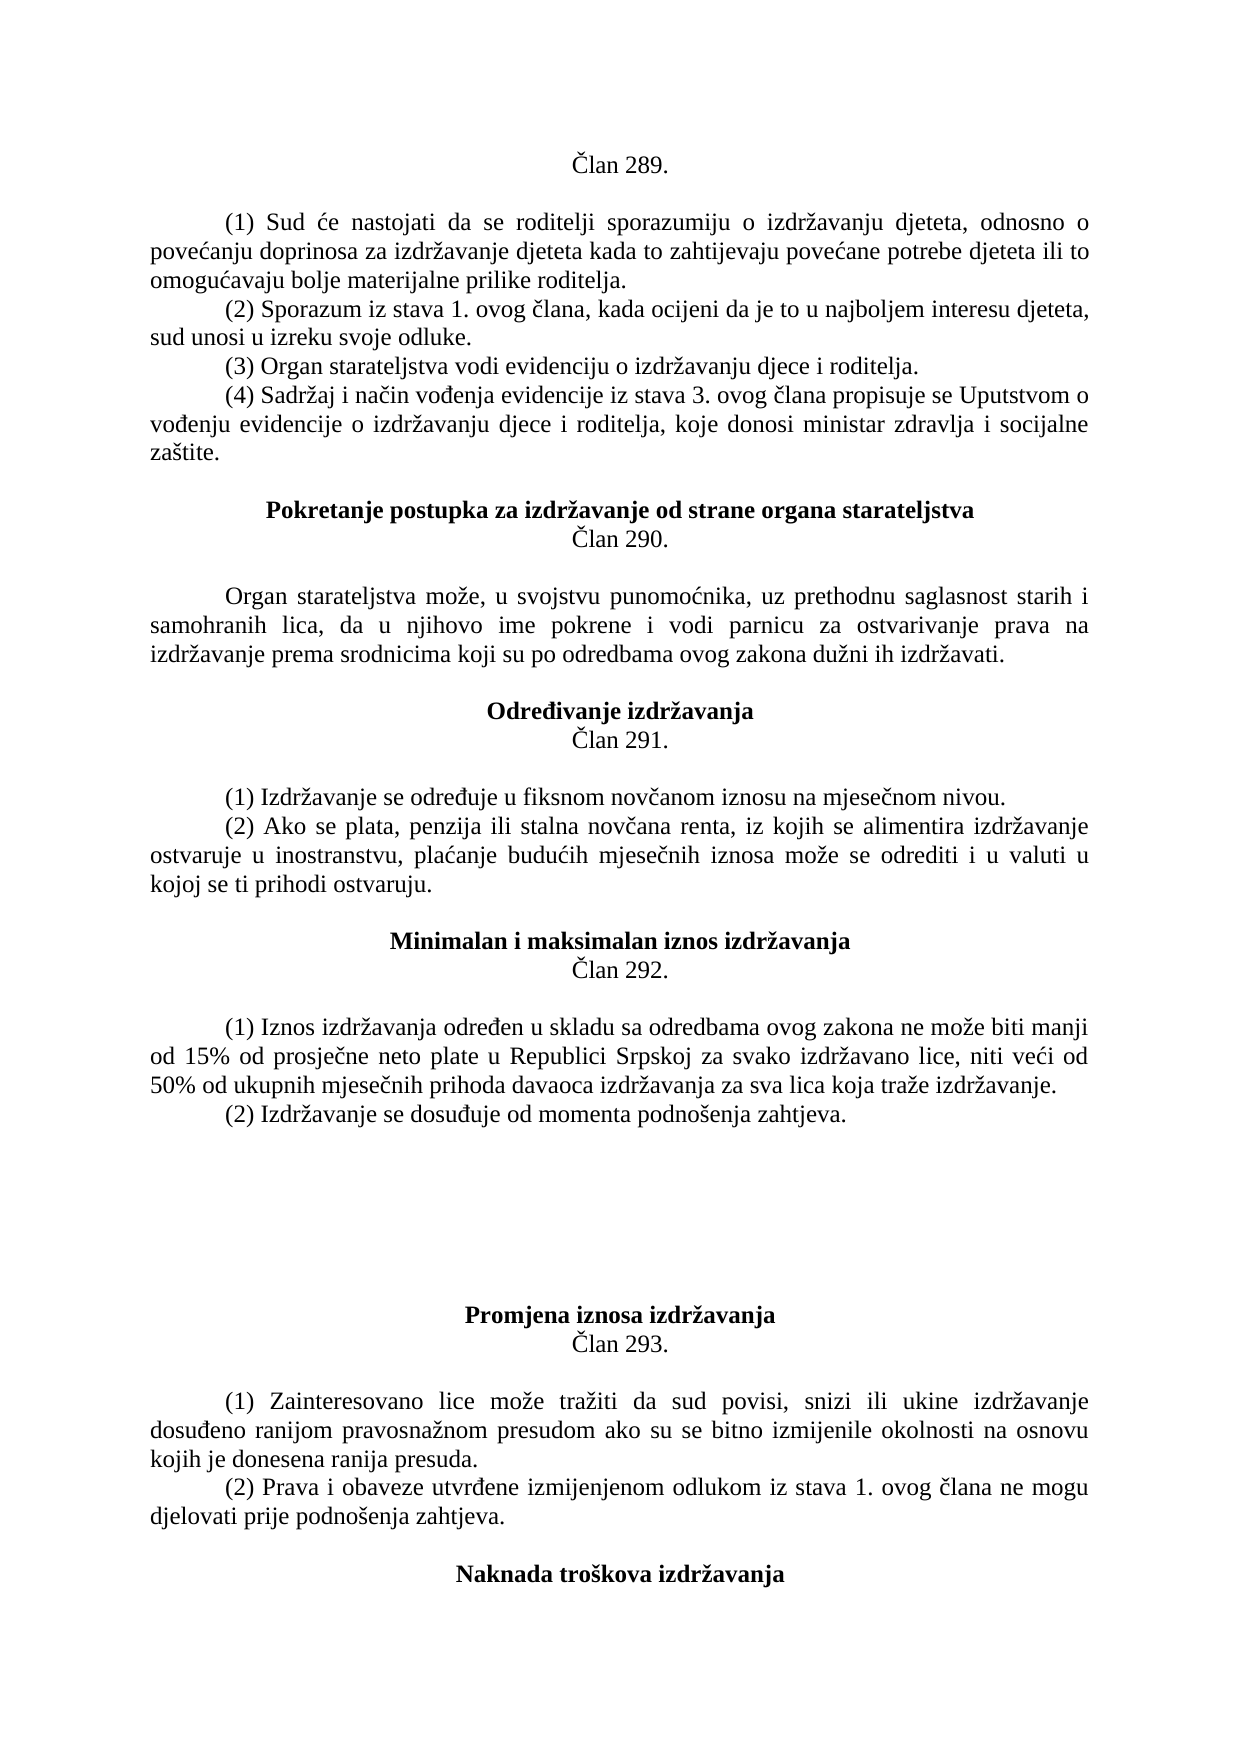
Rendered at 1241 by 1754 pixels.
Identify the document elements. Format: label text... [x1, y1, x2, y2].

text (2) Ako se plata, penzija ili stalna novčana renta, iz kojih se alimentira izdržavanje ostvaruje u inostranstvu, plaćanje budućih mjesečnih iznosa može se odrediti i u valuti u kojoj se ti prihodi ostvaruju. [150, 811, 1090, 897]
text (1) Sud će nastojati da se roditelji sporazumiju o izdržavanju djeteta, odnosno o povećanju doprinosa za izdržavanje djeteta kada to zahtijevaju povećane potrebe djeteta ili to omogućavaju bolje materijalne prilike roditelja. [150, 207, 1090, 294]
text Organ starateljstva može, u svojstvu punomoćnika, uz prethodnu saglasnost starih i samohranih lica, da u njihovo ime pokrene i vodi parnicu za ostvarivanje prava na izdržavanje prema srodnicima koji su po odredbama ovog zakona dužni ih izdržavati. [150, 581, 1090, 667]
text (2) Izdržavanje se dosuđuje od momenta podnošenja zahtjeva. [150, 1099, 1090, 1127]
text Naknada troškova izdržavanja [150, 1559, 1090, 1587]
text (2) Prava i obaveze utvrđene izmijenjenom odlukom iz stava 1. ovog člana ne mogu djelovati prije podnošenja zahtjeva. [150, 1472, 1090, 1530]
text (3) Organ starateljstva vodi evidenciju o izdržavanju djece i roditelja. [150, 351, 1090, 380]
text (1) Izdržavanje se određuje u fiksnom novčanom iznosu na mjesečnom nivou. [150, 782, 1090, 811]
text Minimalan i maksimalan iznos izdržavanja [150, 926, 1090, 955]
text Član 290. [150, 524, 1090, 552]
text Član 292. [150, 955, 1090, 984]
text (4) Sadržaj i način vođenja evidencije iz stava 3. ovog člana propisuje se Uputstvom o vođenju evidencije o izdržavanju djece i roditelja, koje donosi ministar zdravlja i socijalne zaštite. [150, 380, 1090, 466]
text (2) Sporazum iz stava 1. ovog člana, kada ocijeni da je to u najboljem interesu djeteta, sud unosi u izreku svoje odluke. [150, 294, 1090, 351]
text Član 291. [150, 725, 1090, 754]
text Član 293. [150, 1329, 1090, 1357]
text (1) Zainteresovano lice može tražiti da sud povisi, snizi ili ukine izdržavanje dosuđeno ranijom pravosnažnom presudom ako su se bitno izmijenile okolnosti na osnovu kojih je donesena ranija presuda. [150, 1386, 1090, 1472]
text Pokretanje postupka za izdržavanje od strane organa starateljstva [150, 495, 1090, 524]
text Promjena iznosa izdržavanja [150, 1300, 1090, 1329]
text Član 289. [150, 150, 1090, 179]
text (1) Iznos izdržavanja određen u skladu sa odredbama ovog zakona ne može biti manji od 15% od prosječne neto plate u Republici Srpskoj za svako izdržavano lice, niti veći od 50% od ukupnih mjesečnih prihoda davaoca izdržavanja za sva lica koja traže izdržavanje. [150, 1012, 1090, 1099]
text Određivanje izdržavanja [150, 696, 1090, 725]
